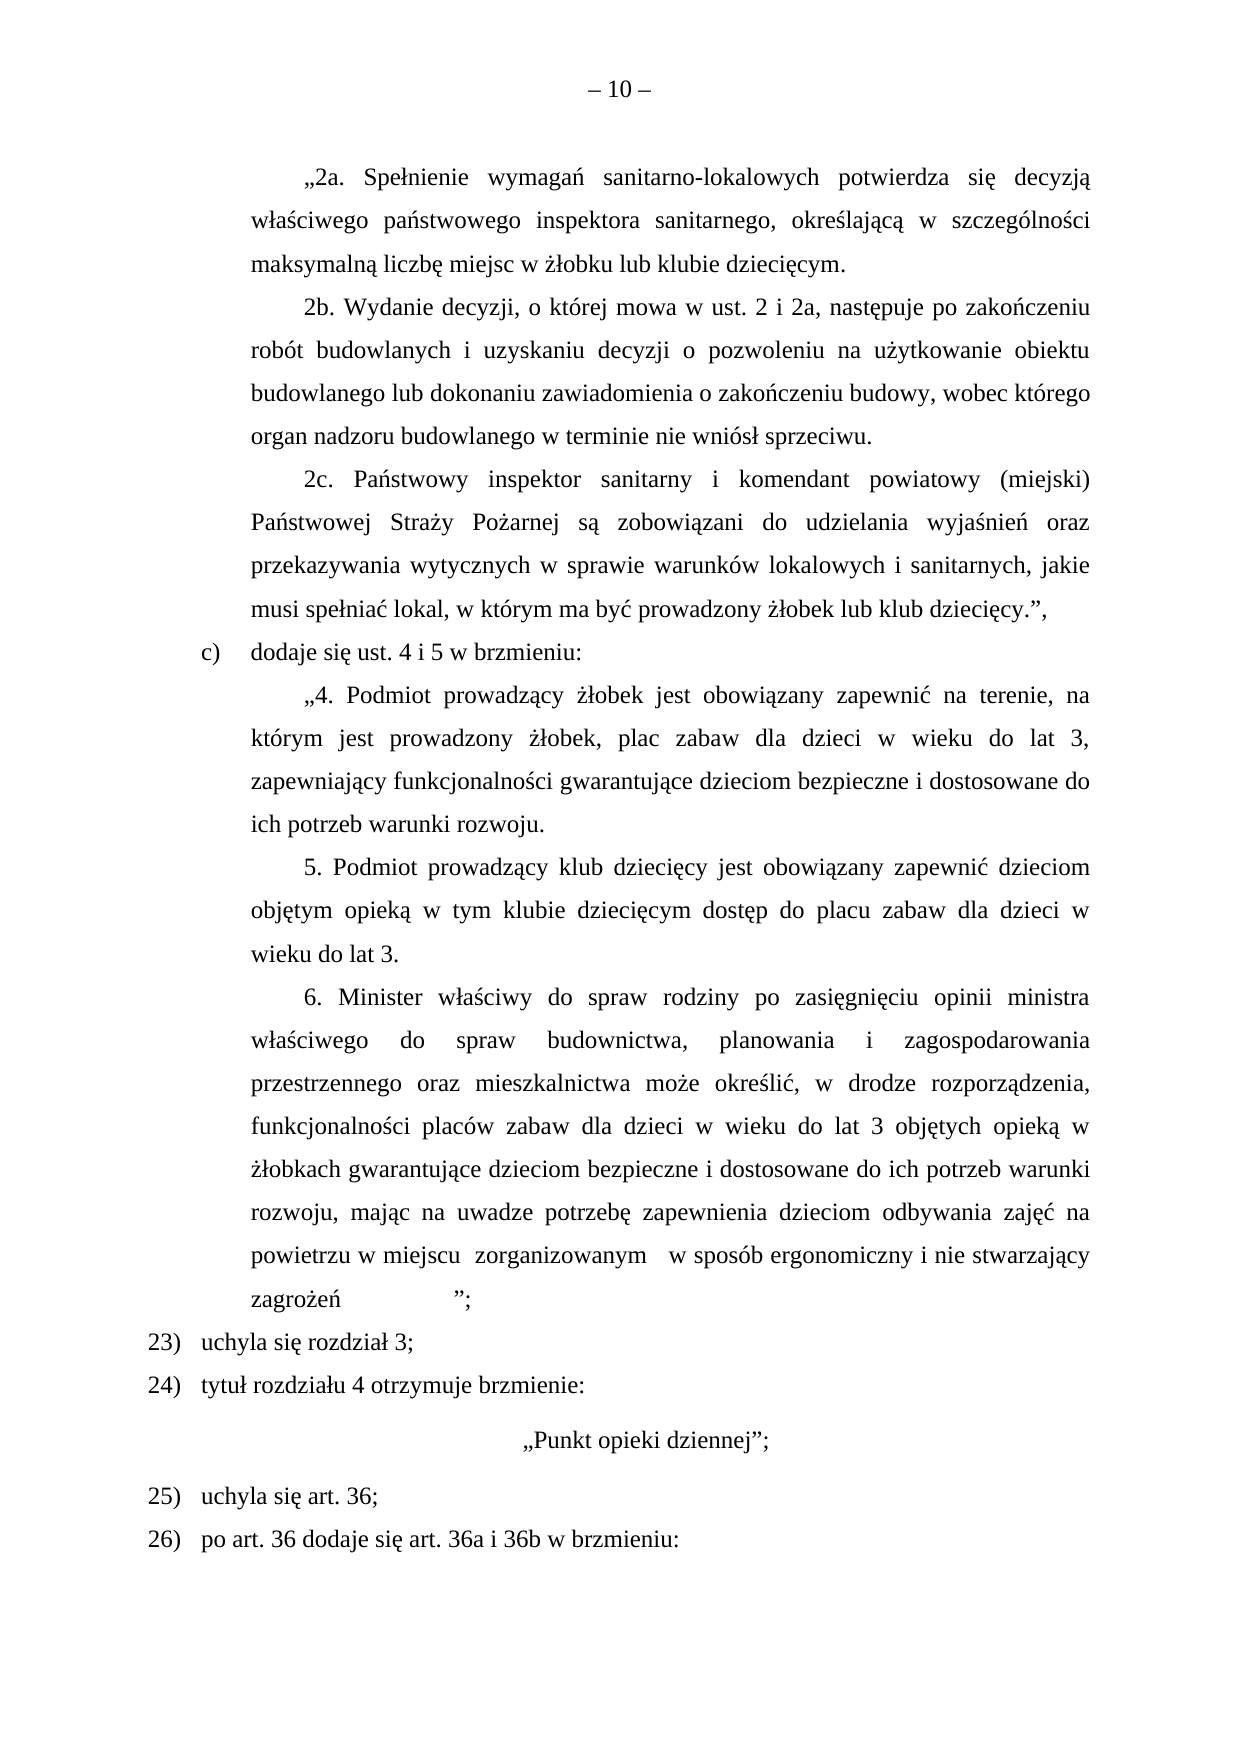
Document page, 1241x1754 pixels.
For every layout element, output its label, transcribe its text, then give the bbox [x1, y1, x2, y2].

text 5. Podmiot prowadzący klub dziecięcy jest obowiązany zapewnić dzieciom objętym opieką w tym klubie dziecięcym dostęp do placu zabaw dla dzieci w wieku do lat 3. [251, 852, 1091, 967]
text 24) tytuł rozdziału 4 otrzymuje brzmienie: [148, 1370, 1091, 1399]
text 2b. Wydanie decyzji, o której mowa w ust. 2 i 2a, następuje po zakończeniu robót budowlanych i uzyskaniu decyzji o pozwoleniu na użytkowanie obiektu budowlanego lub dokonaniu zawiadomienia o zakończeniu budowy, wobec którego organ nadzoru budowlanego w terminie nie wniósł sprzeciwu. [251, 292, 1091, 450]
text „2a. Spełnienie wymagań sanitarno-lokalowych potwierdza się decyzją właściwego państwowego inspektora sanitarnego, określającą w szczególności maksymalną liczbę miejsc w żłobku lub klubie dziecięcym. [251, 162, 1091, 277]
text 25) uchyla się art. 36; [148, 1481, 1091, 1510]
text c) dodaje się ust. 4 i 5 w brzmieniu: [201, 637, 1091, 666]
text „Punkt opieki dziennej”; [201, 1426, 1091, 1454]
text 6. Minister właściwy do spraw rodziny po zasięgnięciu opinii ministra właściwego do spraw budownictwa, planowania i zagospodarowania przestrzennego oraz mieszkalnictwa może określić, w drodze rozporządzenia, funkcjonalności placów zabaw dla dzieci w wieku do lat 3 objętych opieką w żłobkach gwarantujące dzieciom bezpieczne i dostosowane do ich potrzeb warunki rozwoju, mając na uwadze potrzebę zapewnienia dzieciom odbywania zajęć na powietrzu w miejscu zorganizowanym w sposób ergonomiczny i nie stwarzający zagrożeń ”; [251, 982, 1091, 1312]
text 26) po art. 36 dodaje się art. 36a i 36b w brzmieniu: [148, 1524, 1091, 1553]
text 23) uchyla się rozdział 3; [148, 1327, 1091, 1356]
text 2c. Państwowy inspektor sanitarny i komendant powiatowy (miejski) Państwowej Straży Pożarnej są zobowiązani do udzielania wyjaśnień oraz przekazywania wytycznych w sprawie warunków lokalowych i sanitarnych, jakie musi spełniać lokal, w którym ma być prowadzony żłobek lub klub dziecięcy.”, [251, 464, 1091, 622]
text „4. Podmiot prowadzący żłobek jest obowiązany zapewnić na terenie, na którym jest prowadzony żłobek, plac zabaw dla dzieci w wieku do lat 3, zapewniający funkcjonalności gwarantujące dzieciom bezpieczne i dostosowane do ich potrzeb warunki rozwoju. [251, 680, 1091, 838]
